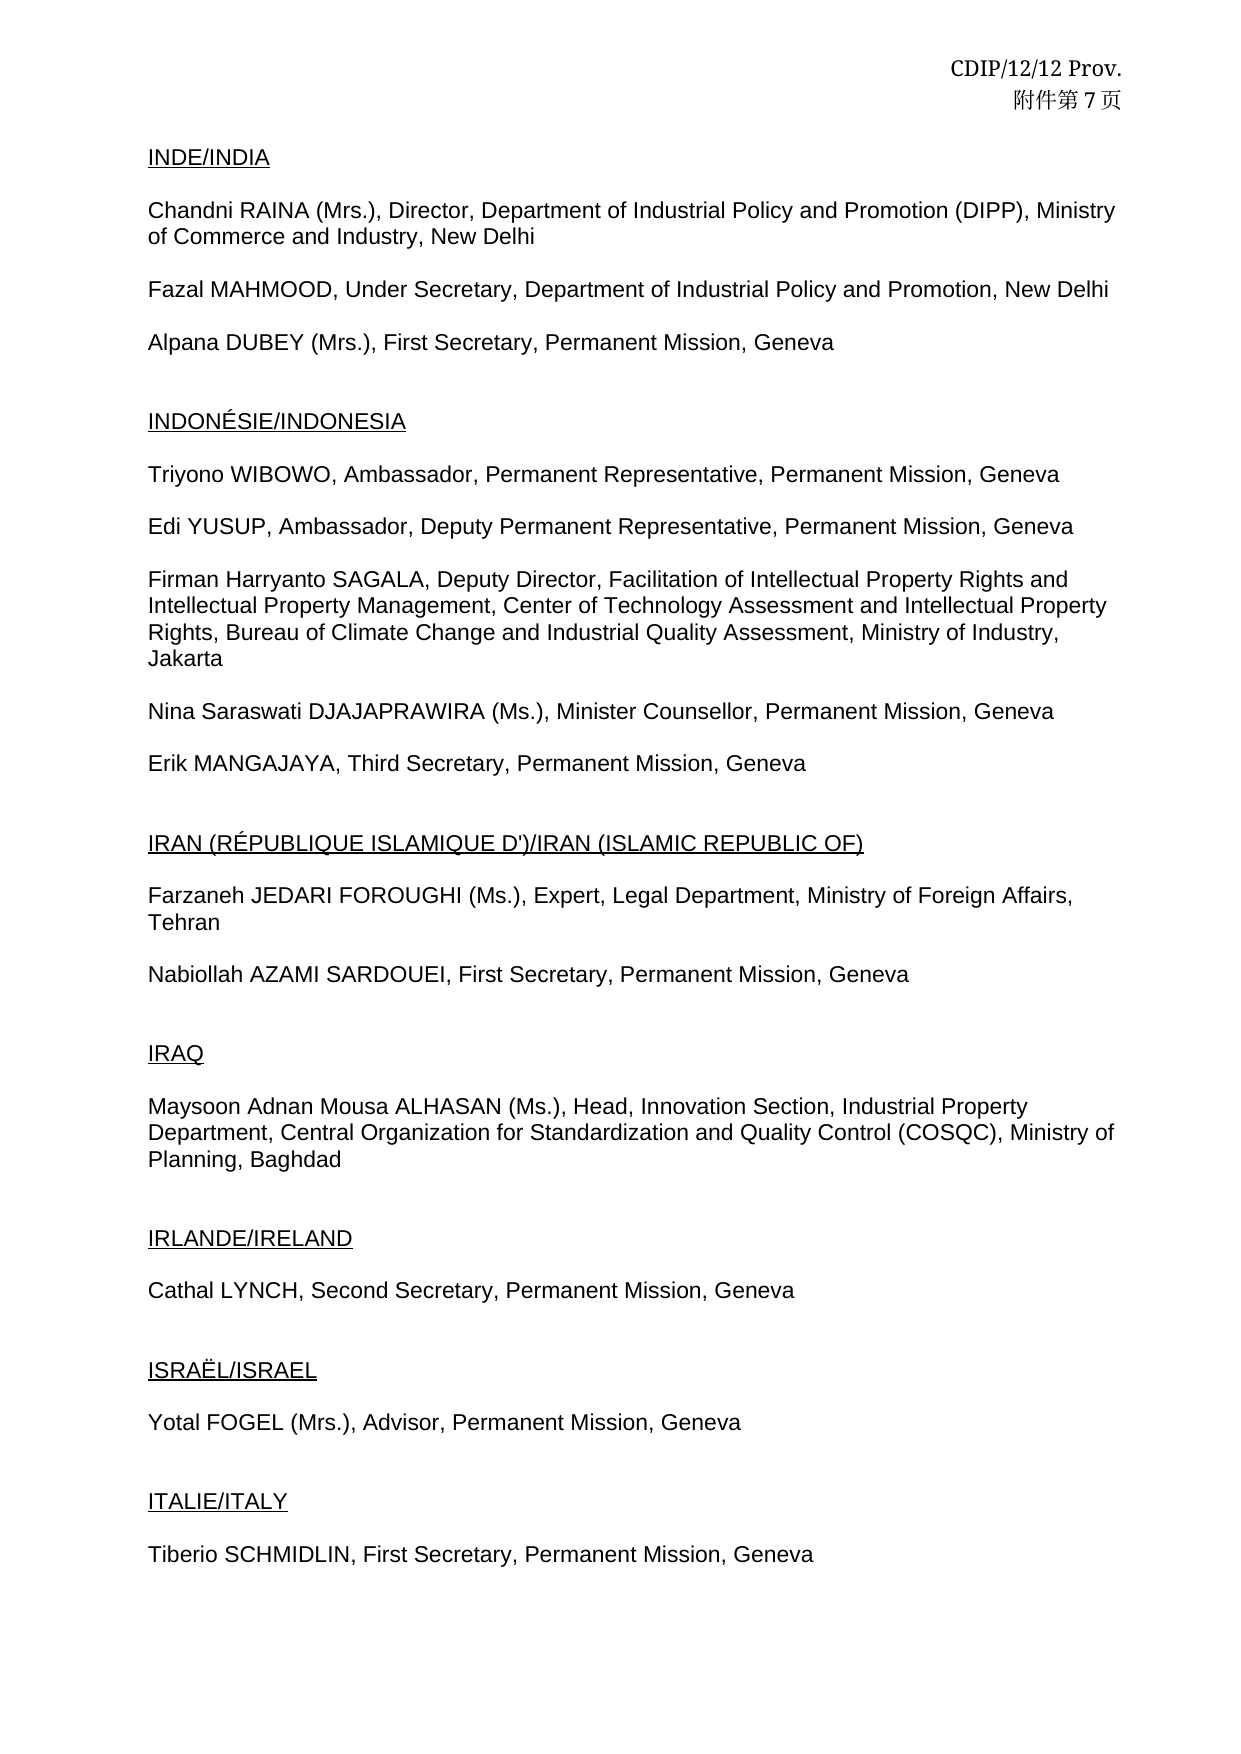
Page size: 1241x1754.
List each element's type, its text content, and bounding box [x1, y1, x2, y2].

text Alpana DUBEY (Mrs.), First Secretary, Permanent Mission, Geneva [148, 329, 1122, 355]
text Firman Harryanto SAGALA, Deputy Director, Facilitation of Intellectual Property Rights and Intellectual Property Management, Center of Technology Assessment and Intellectual Property Rights, Bureau of Climate Change and Industrial Quality Assessment, Ministry of Industry, Jakarta [148, 566, 1122, 671]
text INDE/INDIA [148, 144, 1122, 171]
text IRLANDE/IRELAND [148, 1225, 1122, 1251]
text Yotal FOGEL (Mrs.), Advisor, Permanent Mission, Geneva [148, 1409, 1122, 1436]
text ISRAËL/ISRAEL [148, 1357, 1122, 1383]
text Chandni RAINA (Mrs.), Director, Department of Industrial Policy and Promotion (DIPP), Ministry of Commerce and Industry, New Delhi [148, 197, 1122, 250]
text Erik MANGAJAYA, Third Secretary, Permanent Mission, Geneva [148, 750, 1122, 777]
text Edi YUSUP, Ambassador, Deputy Permanent Representative, Permanent Mission, Geneva [148, 513, 1122, 539]
text INDONÉSIE/INDONESIA [148, 408, 1122, 434]
text IRAQ [148, 1040, 1122, 1067]
text IRAN (RÉPUBLIQUE ISLAMIQUE D')/IRAN (ISLAMIC REPUBLIC OF) [148, 829, 1122, 856]
text Tiberio SCHMIDLIN, First Secretary, Permanent Mission, Geneva [148, 1541, 1122, 1567]
text Fazal MAHMOOD, Under Secretary, Department of Industrial Policy and Promotion, New Delhi [148, 276, 1122, 302]
text Maysoon Adnan Mousa ALHASAN (Ms.), Head, Innovation Section, Industrial Property Department, Central Organization for Standardization and Quality Control (COSQC), Ministry of Planning, Baghdad [148, 1093, 1122, 1172]
text Triyono WIBOWO, Ambassador, Permanent Representative, Permanent Mission, Geneva [148, 461, 1122, 487]
text Farzaneh JEDARI FOROUGHI (Ms.), Expert, Legal Department, Ministry of Foreign Affairs, Tehran [148, 882, 1122, 935]
text ITALIE/ITALY [148, 1488, 1122, 1515]
text Nina Saraswati DJAJAPRAWIRA (Ms.), Minister Counsellor, Permanent Mission, Geneva [148, 698, 1122, 724]
text Cathal LYNCH, Second Secretary, Permanent Mission, Geneva [148, 1277, 1122, 1304]
text Nabiollah AZAMI SARDOUEI, First Secretary, Permanent Mission, Geneva [148, 961, 1122, 988]
